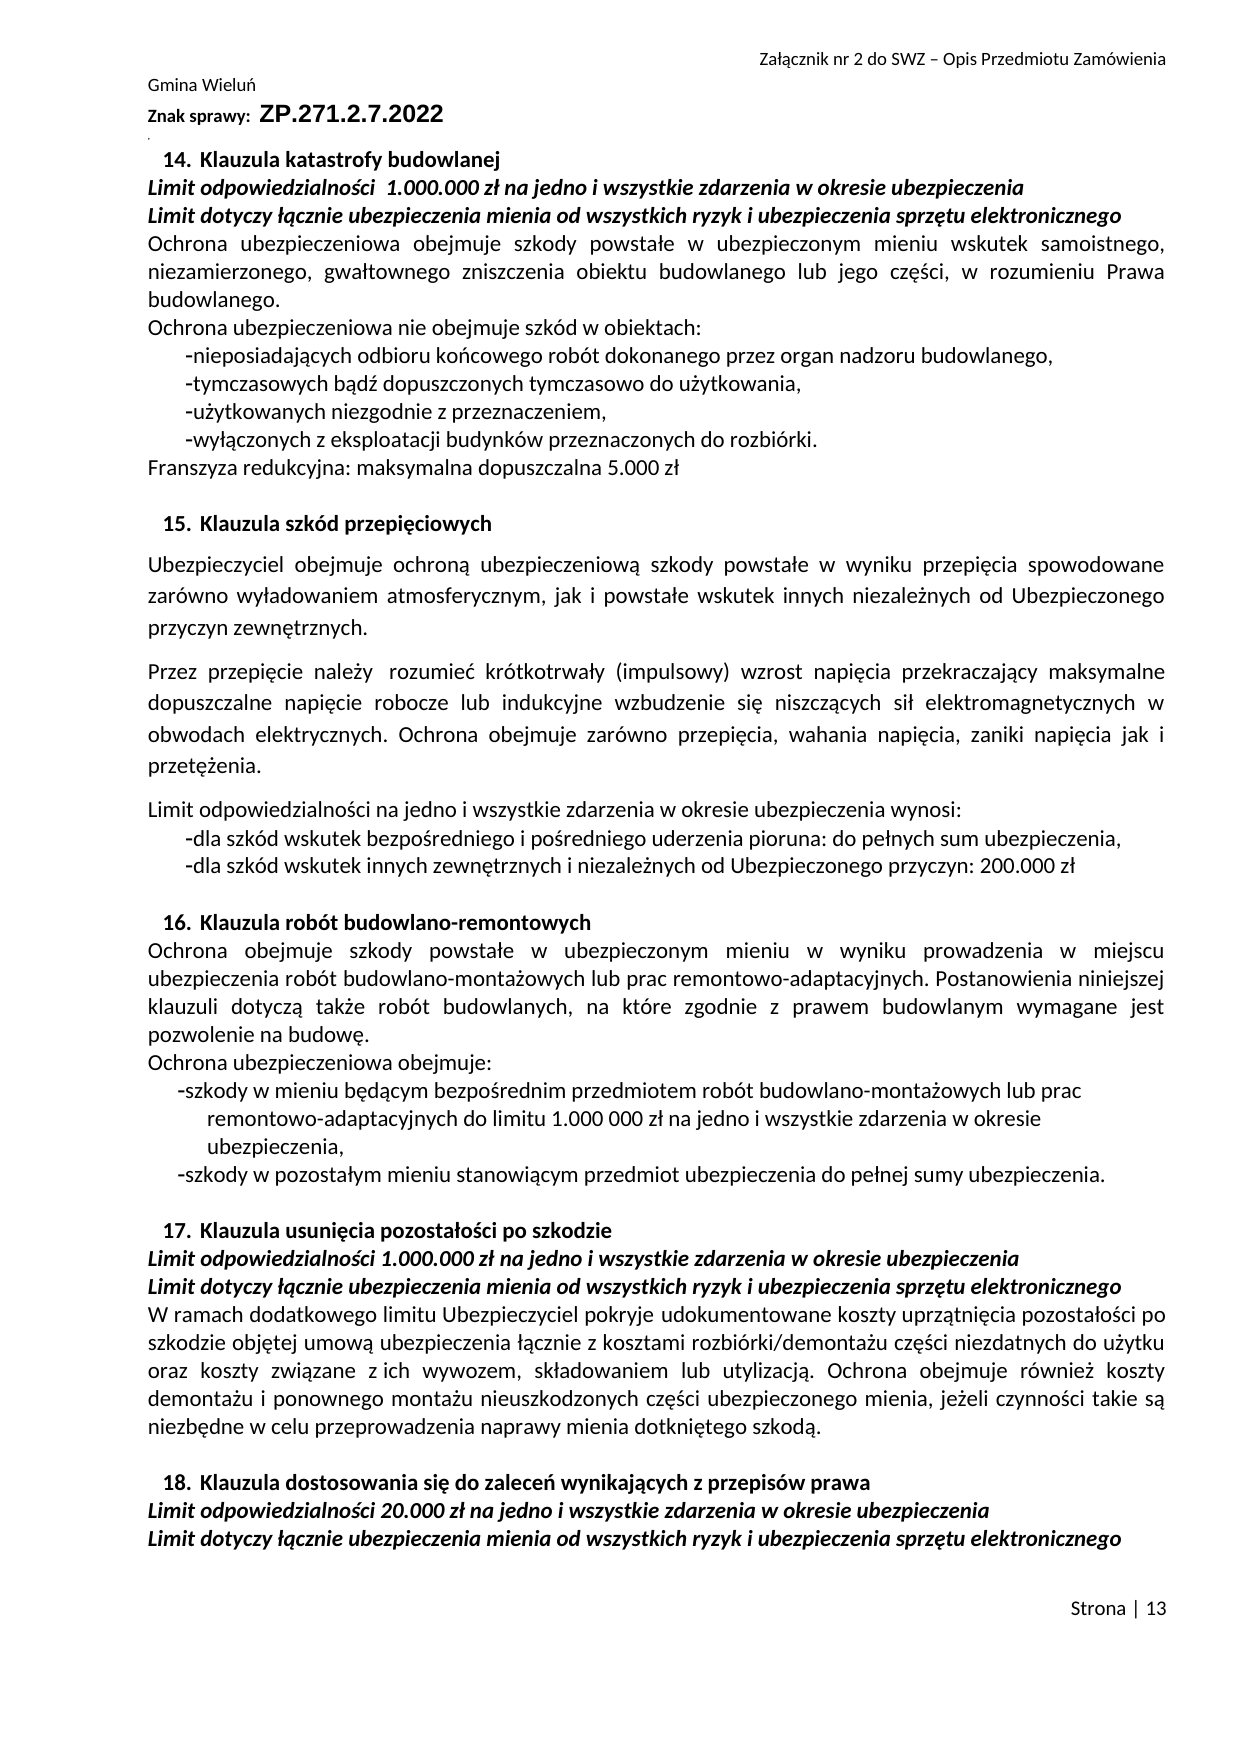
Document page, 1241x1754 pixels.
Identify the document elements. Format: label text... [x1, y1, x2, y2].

list użytkowanych niezgodnie z przeznaczeniem, [185, 397, 1166, 425]
list dla szkód wskutek bezpośredniego i pośredniego uderzenia pioruna: do pełnych sum ubezpieczenia, [185, 824, 1166, 852]
text Limit dotyczy łącznie ubezpieczenia mienia od wszystkich ryzyk i ubezpieczenia sprzętu elektronicznego [148, 201, 1166, 229]
text Limit odpowiedzialności 20.000 zł na jedno i wszystkie zdarzenia w okresie ubezpieczenia [148, 1496, 1166, 1524]
text Ochrona obejmuje szkody powstałe w ubezpieczonym mieniu w wyniku prowadzenia w miejscu ubezpieczenia robót budowlano-montażowych lub prac remontowo-adaptacyjnych. Postanowienia niniejszej klauzuli dotyczą także robót budowlanych, na które zgodnie z prawem budowlanym wymagane jest pozwolenie na budowę. [148, 936, 1166, 1048]
text Limit odpowiedzialności 1.000.000 zł na jedno i wszystkie zdarzenia w okresie ubezpieczenia [148, 173, 1166, 201]
text Limit odpowiedzialności 1.000.000 zł na jedno i wszystkie zdarzenia w okresie ubezpieczenia [148, 1244, 1166, 1272]
list nieposiadających odbioru końcowego robót dokonanego przez organ nadzoru budowlanego, [185, 341, 1166, 369]
list Klauzula dostosowania się do zaleceń wynikających z przepisów prawa [162, 1468, 1166, 1496]
list Klauzula usunięcia pozostałości po szkodzie [162, 1216, 1166, 1244]
text Franszyza redukcyjna: maksymalna dopuszczalna 5.000 zł [148, 453, 1166, 481]
list wyłączonych z eksploatacji budynków przeznaczonych do rozbiórki. [185, 425, 1166, 453]
text Ubezpieczyciel obejmuje ochroną ubezpieczeniową szkody powstałe w wyniku przepięcia spowodowane zarówno wyładowaniem atmosferycznym, jak i powstałe wskutek innych niezależnych od Ubezpieczonego przyczyn zewnętrznych. [148, 550, 1166, 641]
list szkody w pozostałym mieniu stanowiącym przedmiot ubezpieczenia do pełnej sumy ubezpieczenia. [177, 1160, 1166, 1188]
text Przez przepięcie należy rozumieć krótkotrwały (impulsowy) wzrost napięcia przekraczający maksymalne dopuszczalne napięcie robocze lub indukcyjne wzbudzenie się niszczących sił elektromagnetycznych w obwodach elektrycznych. Ochrona obejmuje zarówno przepięcia, wahania napięcia, zaniki napięcia jak i przetężenia. [148, 657, 1166, 779]
list Klauzula robót budowlano-remontowych [162, 908, 1166, 936]
list szkody w mieniu będącym bezpośrednim przedmiotem robót budowlano-montażowych lub prac remontowo-adaptacyjnych do limitu 1.000 000 zł na jedno i wszystkie zdarzenia w okresie ubezpieczenia, [177, 1076, 1166, 1160]
text Limit dotyczy łącznie ubezpieczenia mienia od wszystkich ryzyk i ubezpieczenia sprzętu elektronicznego [148, 1524, 1166, 1552]
list dla szkód wskutek innych zewnętrznych i niezależnych od Ubezpieczonego przyczyn: 200.000 zł [185, 852, 1166, 880]
text Ochrona ubezpieczeniowa obejmuje: [148, 1048, 1166, 1076]
text Limit odpowiedzialności na jedno i wszystkie zdarzenia w okresie ubezpieczenia wynosi: [148, 796, 1166, 824]
list Klauzula szkód przepięciowych [162, 509, 1166, 537]
list Klauzula katastrofy budowlanej [162, 145, 1166, 173]
text W ramach dodatkowego limitu Ubezpieczyciel pokryje udokumentowane koszty uprzątnięcia pozostałości po szkodzie objętej umową ubezpieczenia łącznie z kosztami rozbiórki/demontażu części niezdatnych do użytku oraz koszty związane z ich wywozem, składowaniem lub utylizacją. Ochrona obejmuje również koszty demontażu i ponownego montażu nieuszkodzonych części ubezpieczonego mienia, jeżeli czynności takie są niezbędne w celu przeprowadzenia naprawy mienia dotkniętego szkodą. [148, 1300, 1166, 1440]
text Limit dotyczy łącznie ubezpieczenia mienia od wszystkich ryzyk i ubezpieczenia sprzętu elektronicznego [148, 1272, 1166, 1300]
list tymczasowych bądź dopuszczonych tymczasowo do użytkowania, [185, 369, 1166, 397]
text Ochrona ubezpieczeniowa nie obejmuje szkód w obiektach: [148, 313, 1166, 341]
text Ochrona ubezpieczeniowa obejmuje szkody powstałe w ubezpieczonym mieniu wskutek samoistnego, niezamierzonego, gwałtownego zniszczenia obiektu budowlanego lub jego części, w rozumieniu Prawa budowlanego. [148, 229, 1166, 313]
